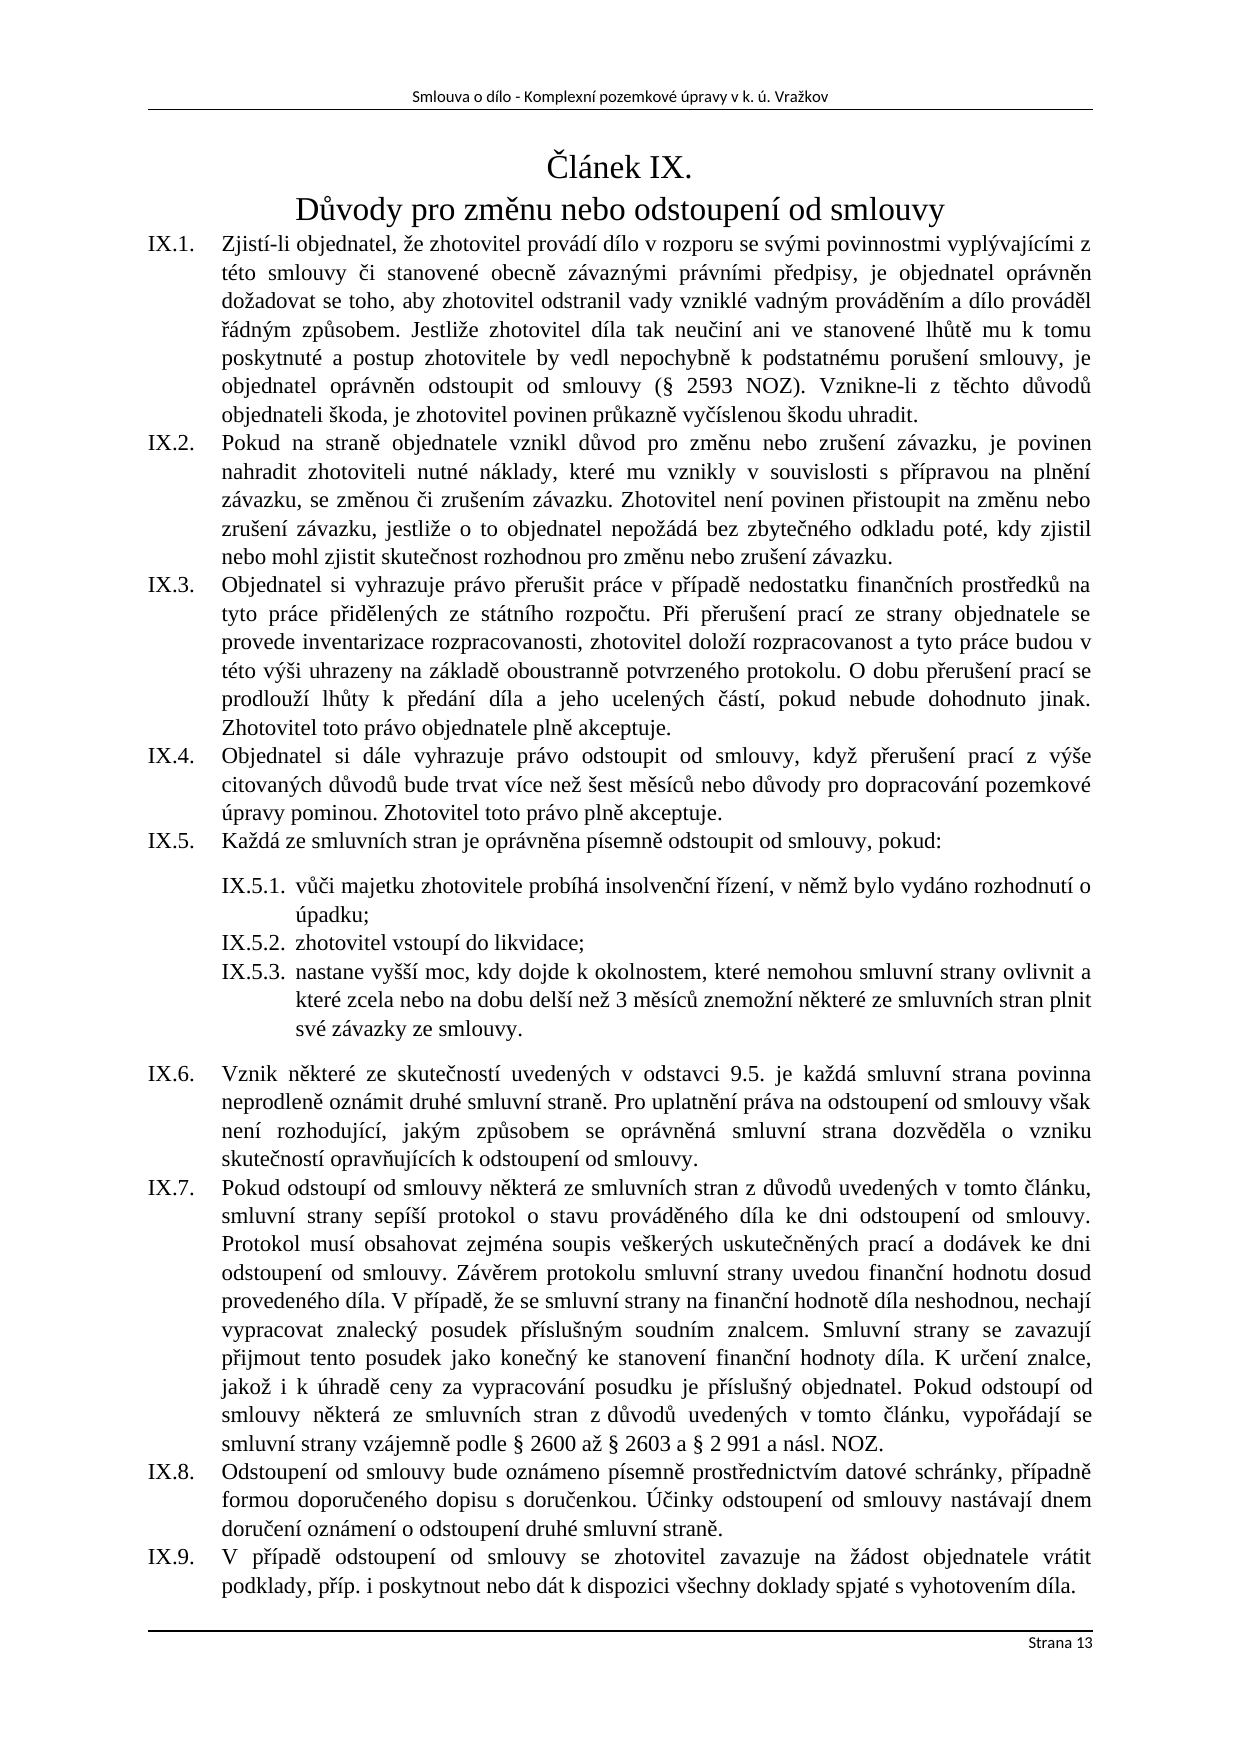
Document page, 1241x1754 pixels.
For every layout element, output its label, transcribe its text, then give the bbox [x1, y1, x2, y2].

list Pokud na straně objednatele vznikl důvod pro změnu nebo zrušení závazku, je povinen nahradit zhotoviteli nutné náklady, které mu vznikly v souvislosti s přípravou na plnění závazku, se změnou či zrušením závazku. Zhotovitel není povinen přistoupit na změnu nebo zrušení závazku, jestliže o to objednatel nepožádá bez zbytečného odkladu poté, kdy zjistil nebo mohl zjistit skutečnost rozhodnou pro změnu nebo zrušení závazku. [148, 429, 1093, 569]
list Každá ze smluvních stran je oprávněna písemně odstoupit od smlouvy, pokud: [148, 827, 1093, 854]
list Odstoupení od smlouvy bude oznámeno písemně prostřednictvím datové schránky, případně formou doporučeného dopisu s doručenkou. Účinky odstoupení od smlouvy nastávají dnem doručení oznámení o odstoupení druhé smluvní straně. [148, 1458, 1093, 1541]
list Vznik některé ze skutečností uvedených v odstavci 9.5. je každá smluvní strana povinna neprodleně oznámit druhé smluvní straně. Pro uplatnění práva na odstoupení od smlouvy však není rozhodující, jakým způsobem se oprávněná smluvní strana dozvěděla o vzniku skutečností opravňujících k odstoupení od smlouvy. [148, 1060, 1093, 1172]
list Objednatel si dále vyhrazuje právo odstoupit od smlouvy, když přerušení prací z výše citovaných důvodů bude trvat více než šest měsíců nebo důvody pro dopracování pozemkové úpravy pominou. Zhotovitel toto právo plně akceptuje. [148, 742, 1093, 825]
subtitle Důvody pro změnu nebo odstoupení od smlouvy [148, 148, 1093, 227]
list Zjistí-li objednatel, že zhotovitel provádí dílo v rozporu se svými povinnostmi vyplývajícími z této smlouvy či stanovené obecně závaznými právními předpisy, je objednatel oprávněn dožadovat se toho, aby zhotovitel odstranil vady vzniklé vadným prováděním a dílo prováděl řádným způsobem. Jestliže zhotovitel díla tak neučiní ani ve stanovené lhůtě mu k tomu poskytnuté a postup zhotovitele by vedl nepochybně k podstatnému porušení smlouvy, je objednatel oprávněn odstoupit od smlouvy (§ 2593 NOZ). Vznikne-li z těchto důvodů objednateli škoda, je zhotovitel povinen průkazně vyčíslenou škodu uhradit. [148, 230, 1093, 427]
text zhotovitel vstoupí do likvidace; [221, 929, 1093, 956]
text nastane vyšší moc, kdy dojde k okolnostem, které nemohou smluvní strany ovlivnit a které zcela nebo na dobu delší než 3 měsíců znemožní některé ze smluvních stran plnit své závazky ze smlouvy. [221, 958, 1093, 1041]
list Pokud odstoupí od smlouvy některá ze smluvních stran z důvodů uvedených v tomto článku, smluvní strany sepíší protokol o stavu prováděného díla ke dni odstoupení od smlouvy. Protokol musí obsahovat zejména soupis veškerých uskutečněných prací a dodávek ke dni odstoupení od smlouvy. Závěrem protokolu smluvní strany uvedou finanční hodnotu dosud provedeného díla. V případě, že se smluvní strany na finanční hodnotě díla neshodnou, nechají vypracovat znalecký posudek příslušným soudním znalcem. Smluvní strany se zavazují přijmout tento posudek jako konečný ke stanovení finanční hodnoty díla. K určení znalce, jakož i k úhradě ceny za vypracování posudku je příslušný objednatel. Pokud odstoupí od smlouvy některá ze smluvních stran z důvodů uvedených v tomto článku, vypořádají se smluvní strany vzájemně podle § 2600 až § 2603 a § 2 991 a násl. NOZ. [148, 1174, 1093, 1456]
list Objednatel si vyhrazuje právo přerušit práce v případě nedostatku finančních prostředků na tyto práce přidělených ze státního rozpočtu. Při přerušení prací ze strany objednatele se provede inventarizace rozpracovanosti, zhotovitel doloží rozpracovanost a tyto práce budou v této výši uhrazeny na základě oboustranně potvrzeného protokolu. O dobu přerušení prací se prodlouží lhůty k předání díla a jeho ucelených částí, pokud nebude dohodnuto jinak. Zhotovitel toto právo objednatele plně akceptuje. [148, 572, 1093, 740]
text vůči majetku zhotovitele probíhá insolvenční řízení, v němž bylo vydáno rozhodnutí o úpadku; [221, 873, 1093, 927]
list V případě odstoupení od smlouvy se zhotovitel zavazuje na žádost objednatele vrátit podklady, příp. i poskytnout nebo dát k dispozici všechny doklady spjaté s vyhotovením díla. [148, 1543, 1093, 1598]
